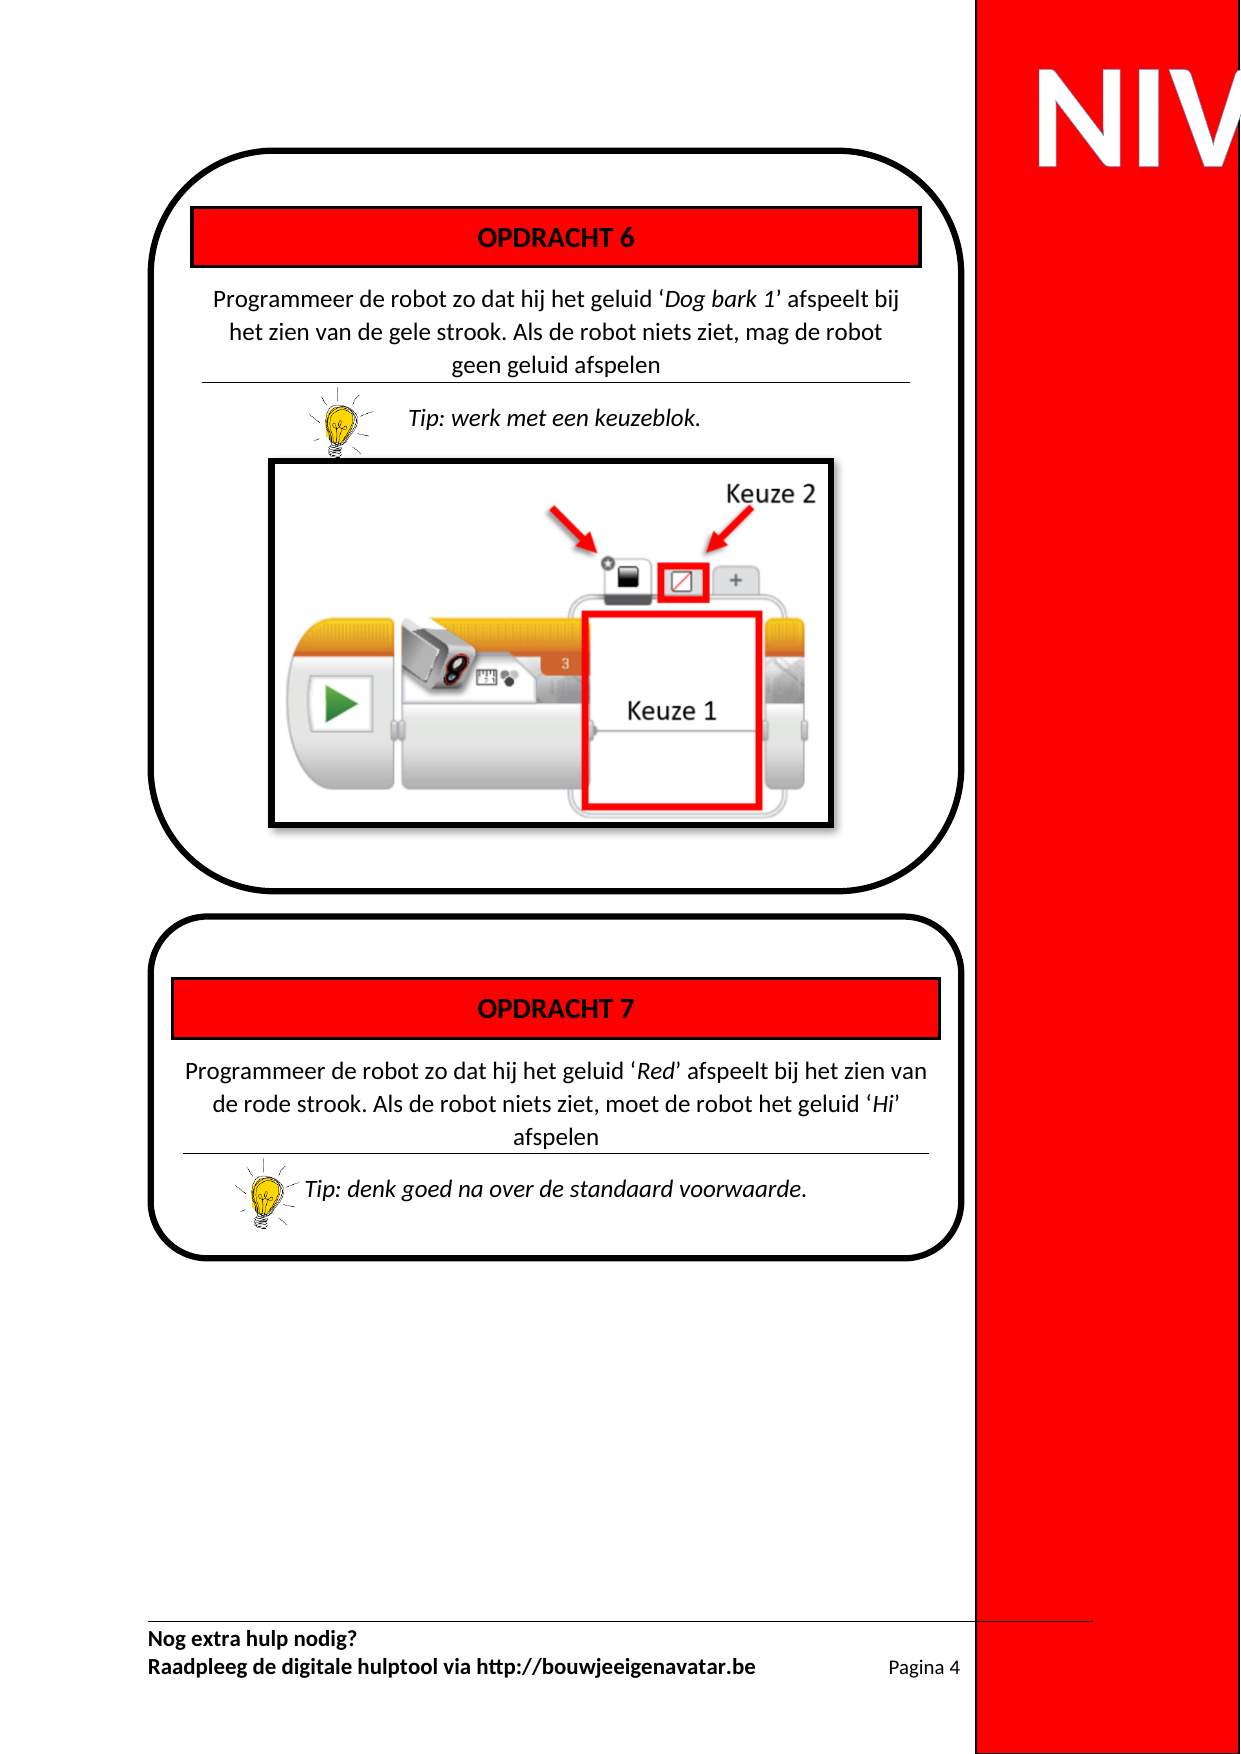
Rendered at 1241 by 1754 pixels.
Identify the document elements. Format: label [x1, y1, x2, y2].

picture [280, 379, 399, 458]
picture [206, 1150, 325, 1231]
picture [275, 464, 828, 822]
